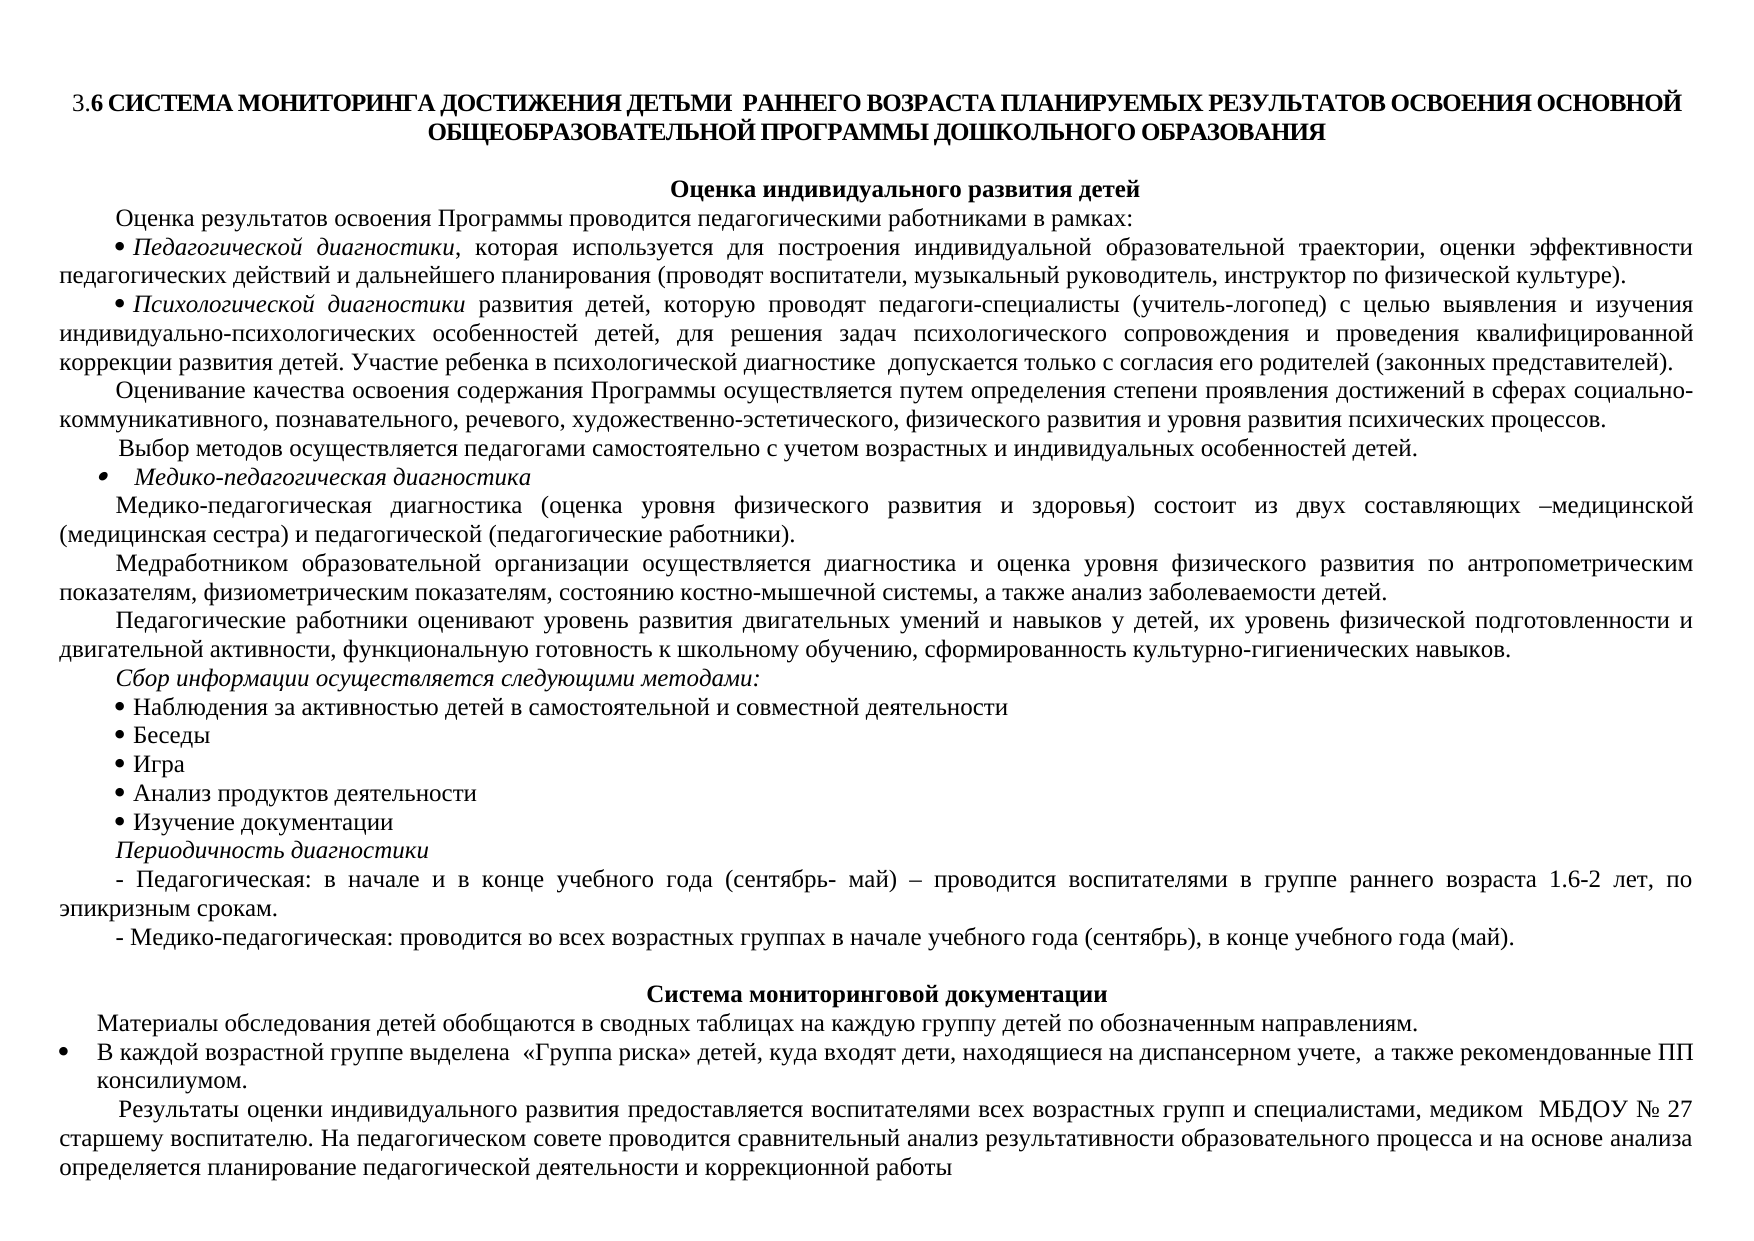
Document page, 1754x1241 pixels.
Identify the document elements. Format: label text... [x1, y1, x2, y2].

list Беседы [59, 720, 1695, 749]
list Анализ продуктов деятельности [59, 778, 1695, 807]
text Сбор информации осуществляется следующими методами: [59, 663, 1695, 692]
text Оценивание качества освоения содержания Программы осуществляется путем определения степени проявления достижений в сферах социально-коммуникативного, познавательного, речевого, художественно-эстетического, физического развития и уровня развития психических процессов. [59, 375, 1695, 433]
text Результаты оценки индивидуального развития предоставляется воспитателями всех возрастных групп и специалистами, медиком МБДОУ № 27 старшему воспитателю. На педагогическом совете проводится сравнительный анализ результативности образовательного процесса и на основе анализа определяется планирование педагогической деятельности и коррекционной работы [59, 1094, 1695, 1180]
text Оценка индивидуального развития детей [59, 174, 1695, 203]
text Система мониторинговой документации [59, 979, 1695, 1008]
list В каждой возрастной группе выделена «Группа риска» детей, куда входят дети, находящиеся на диспансерном учете, а также рекомендованные ПП консилиумом. [59, 1037, 1695, 1094]
list Наблюдения за активностью детей в самостоятельной и совместной деятельности [59, 692, 1695, 720]
text Периодичность диагностики [59, 835, 1695, 864]
text Оценка результатов освоения Программы проводится педагогическими работниками в рамках: [59, 203, 1695, 232]
text Медработником образовательной организации осуществляется диагностика и оценка уровня физического развития по антропометрическим показателям, физиометрическим показателям, состоянию костно-мышечной системы, а также анализ заболеваемости детей. [59, 548, 1695, 605]
text - Медико-педагогическая: проводится во всех возрастных группах в начале учебного года (сентябрь), в конце учебного года (май). [59, 922, 1695, 950]
list Педагогической диагностики, которая используется для построения индивидуальной образовательной траектории, оценки эффективности педагогических действий и дальнейшего планирования (проводят воспитатели, музыкальный руководитель, инструктор по физической культуре). [59, 232, 1695, 289]
text Материалы обследования детей обобщаются в сводных таблицах на каждую группу детей по обозначенным направлениям. [59, 1008, 1695, 1037]
text - Педагогическая: в начале и в конце учебного года (сентябрь- май) – проводится воспитателями в группе раннего возраста 1.6-2 лет, по эпикризным срокам. [59, 864, 1695, 922]
list Медико-педагогическая диагностика [97, 462, 1695, 490]
text 3.6 система мониторинга достижения детьми раннего возраста планируемых результатов освоения основной общеобразовательной программы дошкольного образования [59, 88, 1695, 145]
text Педагогические работники оценивают уровень развития двигательных умений и навыков у детей, их уровень физической подготовленности и двигательной активности, функциональную готовность к школьному обучению, сформированность культурно-гигиенических навыков. [59, 605, 1695, 663]
list Психологической диагностики развития детей, которую проводят педагоги-специалисты (учитель-логопед) с целью выявления и изучения индивидуально-психологических особенностей детей, для решения задач психологического сопровождения и проведения квалифицированной коррекции развития детей. Участие ребенка в психологической диагностике допускается только с согласия его родителей (законных представителей). [59, 289, 1695, 375]
list Изучение документации [59, 807, 1695, 835]
list Игра [59, 749, 1695, 778]
text Выбор методов осуществляется педагогами самостоятельно с учетом возрастных и индивидуальных особенностей детей. [59, 433, 1695, 462]
text Медико-педагогическая диагностика (оценка уровня физического развития и здоровья) состоит из двух составляющих –медицинской (медицинская сестра) и педагогической (педагогические работники). [59, 490, 1695, 548]
